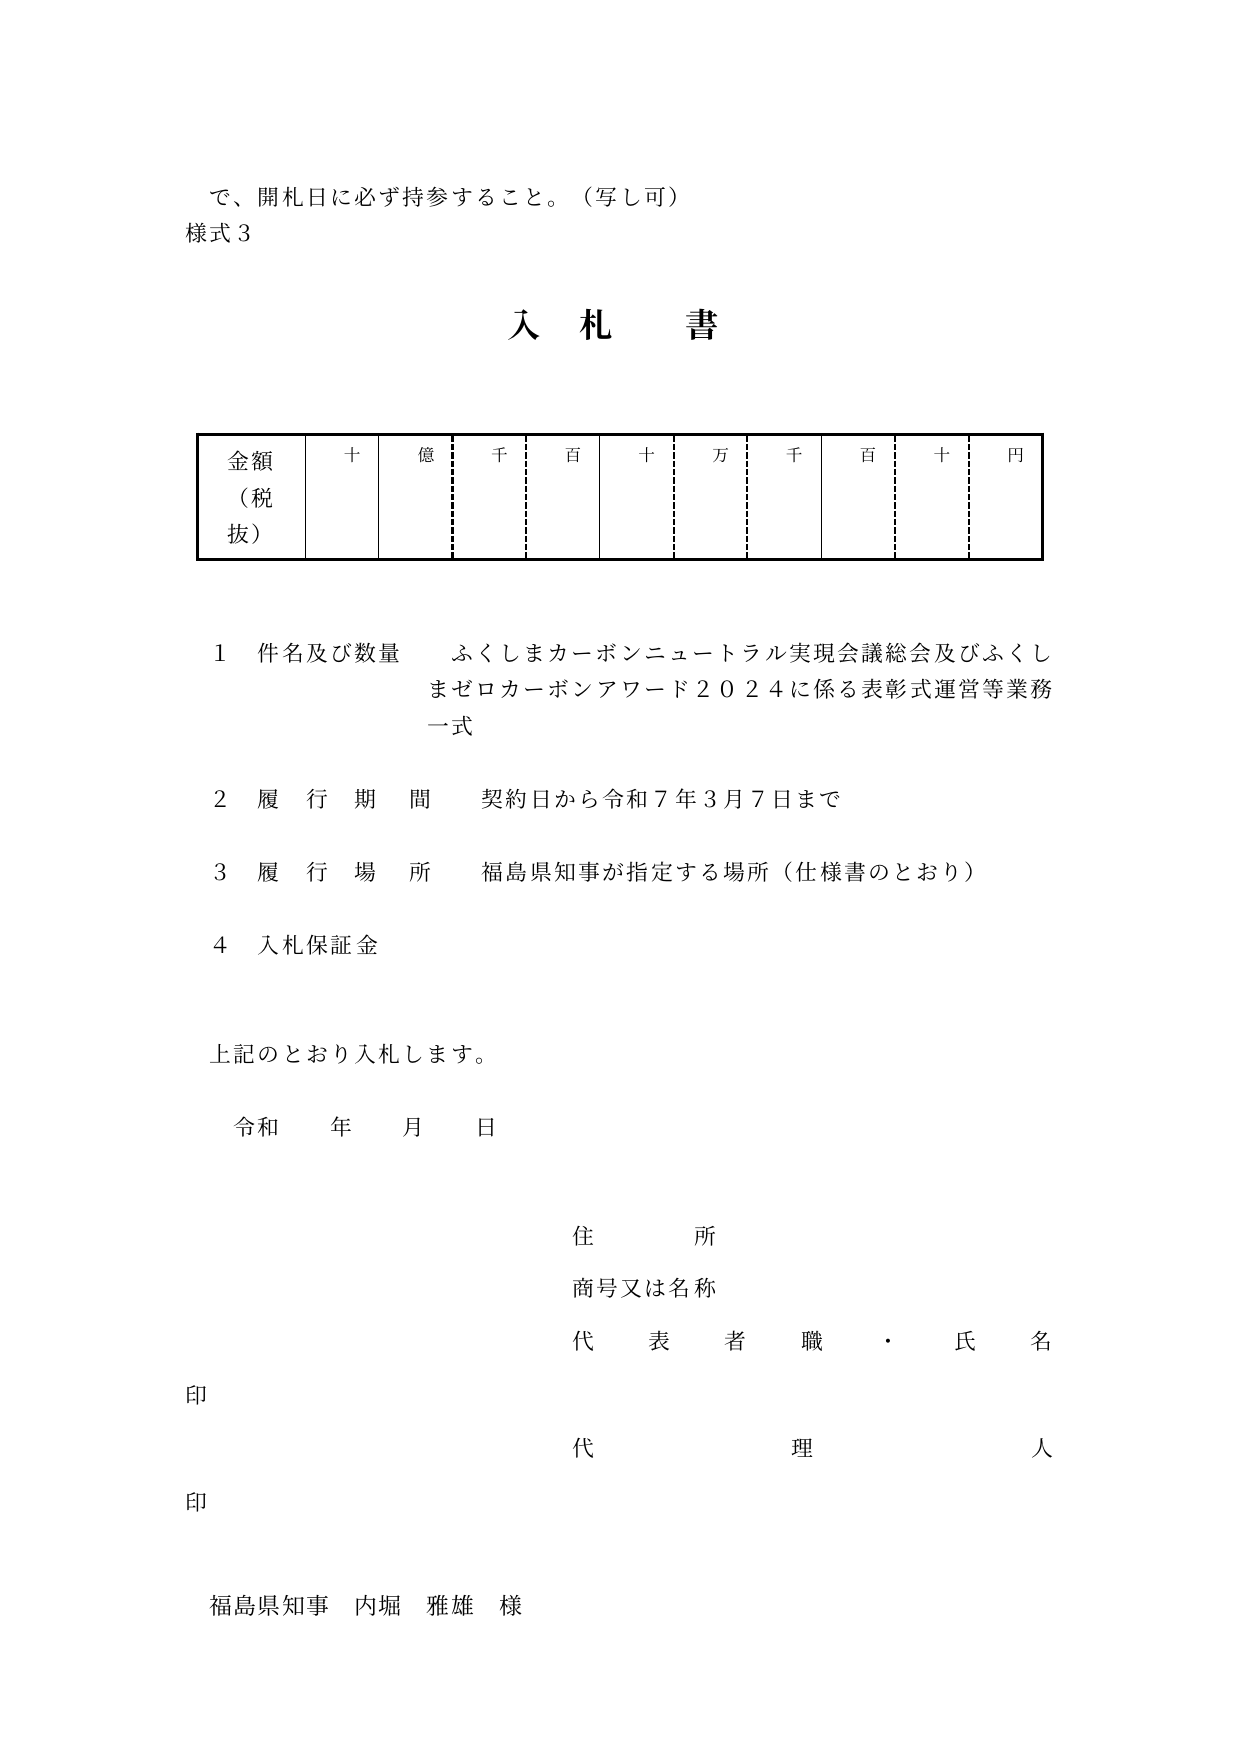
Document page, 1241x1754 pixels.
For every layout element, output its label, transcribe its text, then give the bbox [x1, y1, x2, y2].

table_header 百 [822, 436, 895, 558]
text １ 件名及び数量 ふくしまカーボンニュートラル実現会議総会及びふくしまゼロカーボンアワード２０２４に係る表彰式運営等業務 一式 [206, 634, 1055, 743]
table_header 千 [747, 436, 821, 558]
table_header 円 [969, 436, 1041, 558]
text 代理人 印 [185, 1428, 1055, 1519]
text 様式３ [185, 214, 1055, 250]
text ３ 履行場所 福島県知事が指定する場所（仕様書のとおり） [185, 852, 1055, 889]
table_header 十 [600, 436, 673, 558]
text 住 所 [185, 1217, 1055, 1253]
table_header 万 [674, 436, 747, 558]
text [185, 177, 1055, 214]
table_header 十 [895, 436, 968, 558]
text 上記のとおり入札します。 [185, 1035, 1055, 1071]
table_header 百 [526, 436, 599, 558]
text ２ 履行期間 契約日から令和７年３月７日まで [185, 779, 1055, 816]
text 代表者職・氏名 印 [185, 1321, 1055, 1412]
text 商号又は名称 [185, 1269, 1055, 1306]
subtitle 入札書 [185, 287, 1055, 359]
table_header 十 [306, 436, 378, 558]
text ４ 入札保証金 [185, 925, 1055, 962]
text 福島県知事 内堀 雅雄 様 [185, 1586, 1055, 1623]
table_header 千 [453, 436, 526, 558]
table_header 金額 （税抜） [199, 436, 305, 558]
text 令和 年 月 日 [185, 1108, 1034, 1144]
table_header 億 [379, 436, 452, 558]
